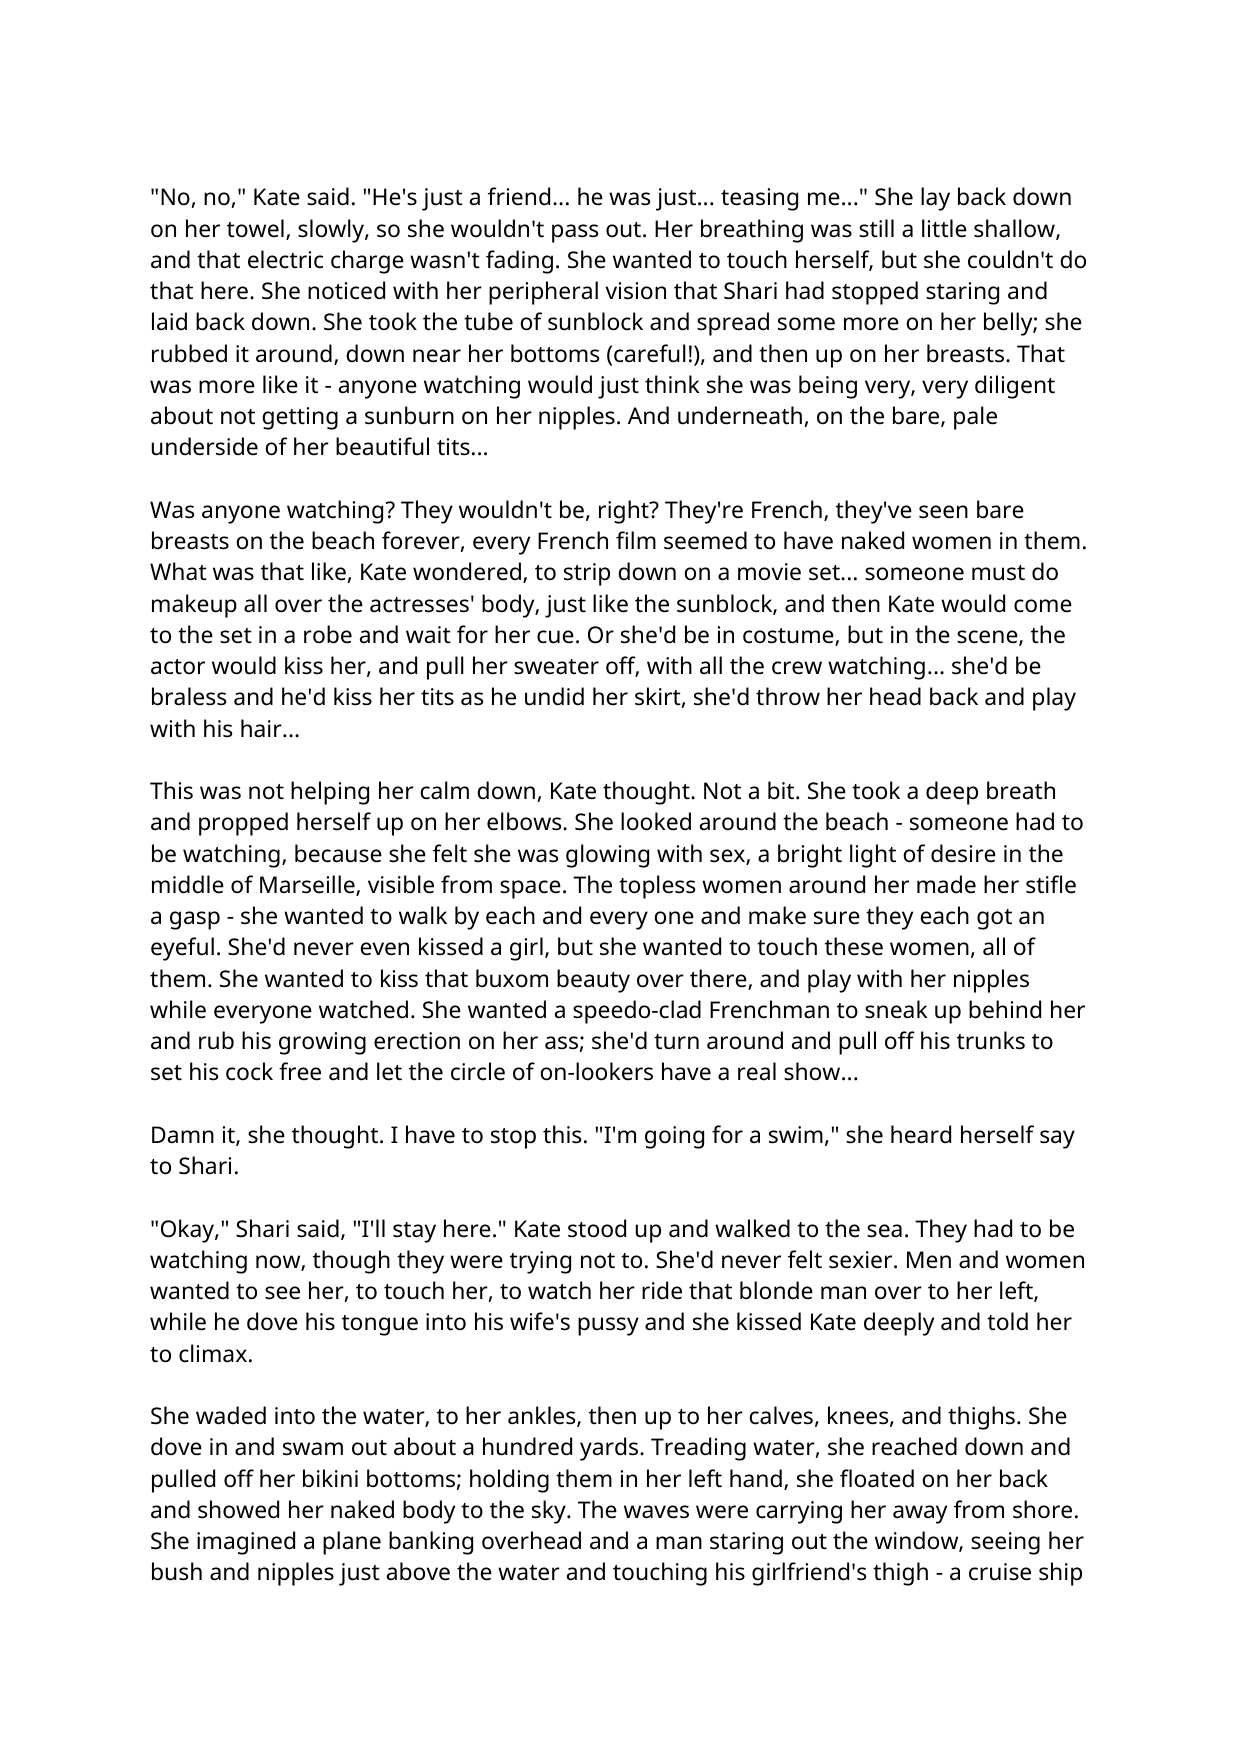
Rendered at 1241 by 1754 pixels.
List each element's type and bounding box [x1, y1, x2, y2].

text [150, 150, 1090, 1587]
